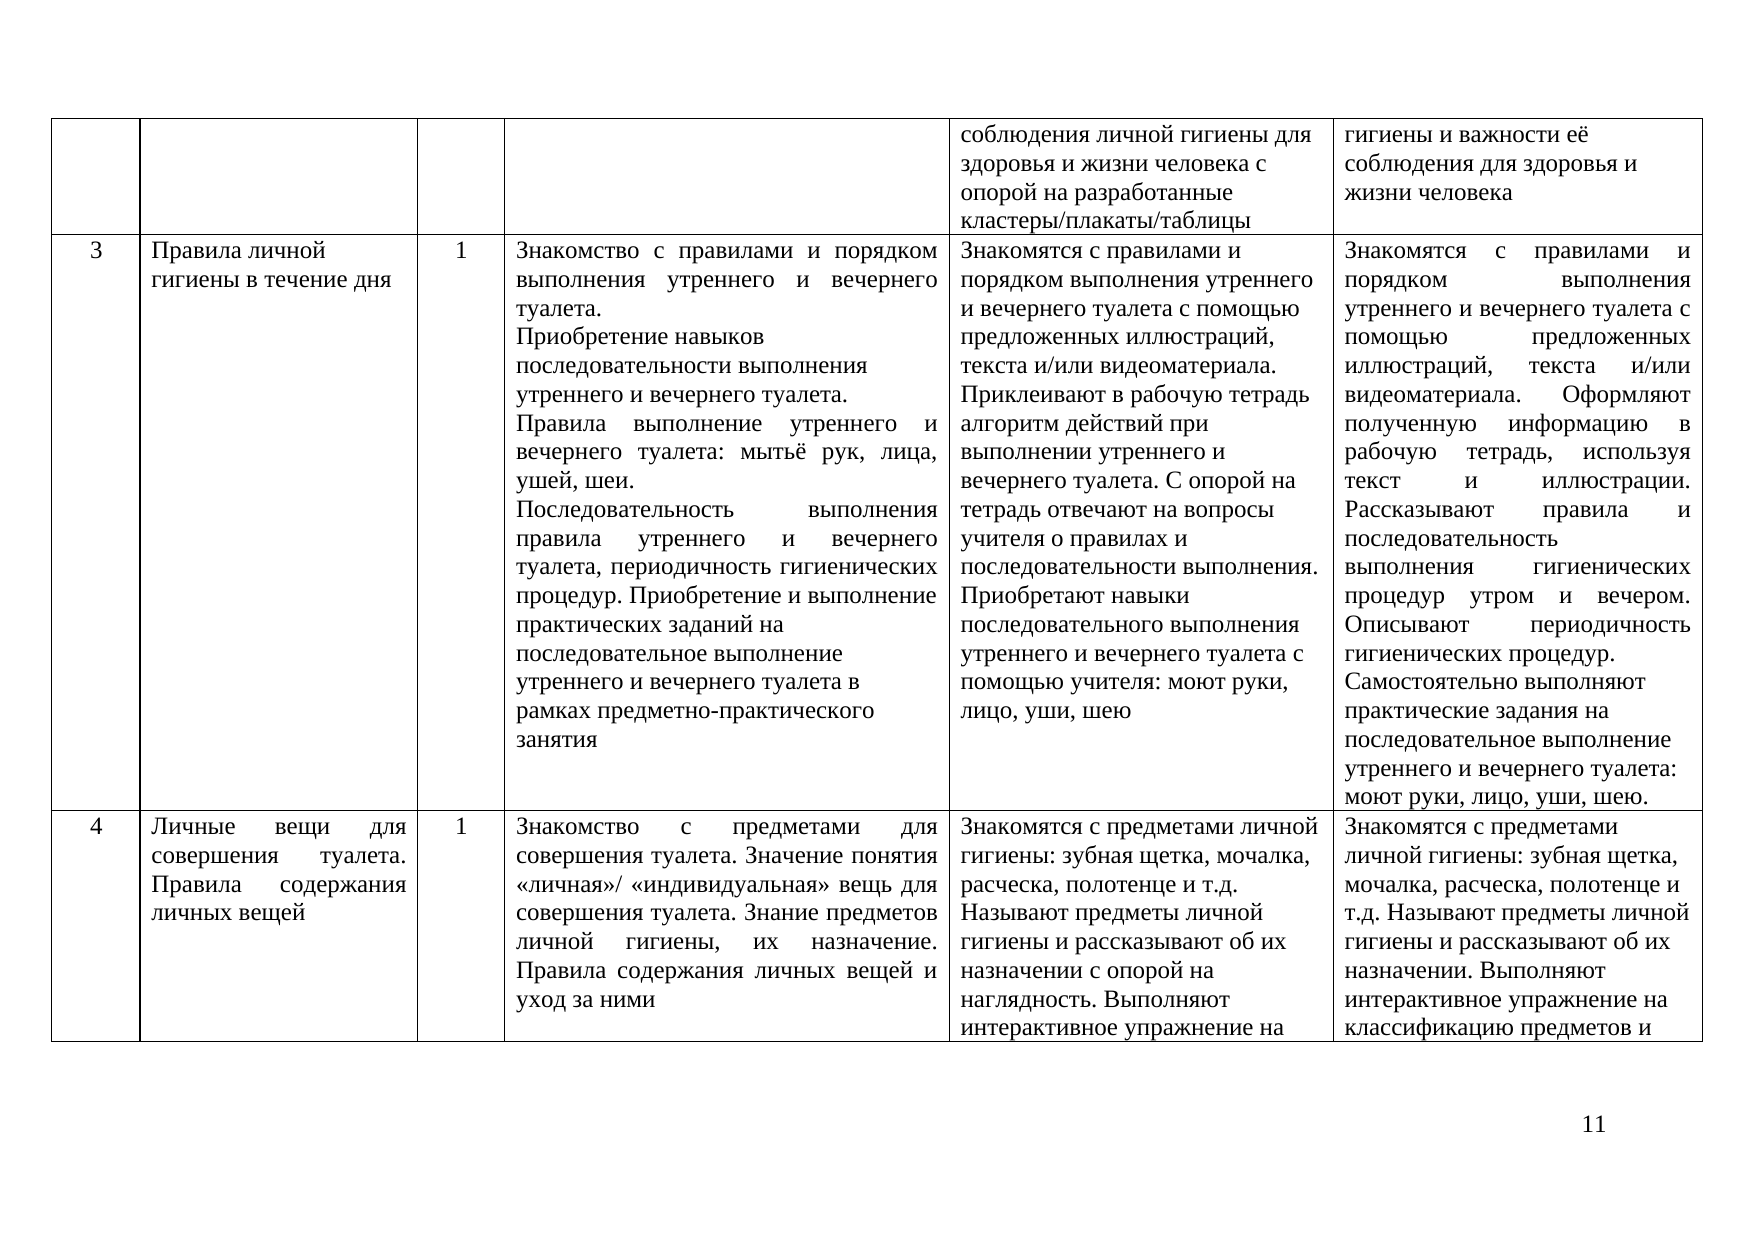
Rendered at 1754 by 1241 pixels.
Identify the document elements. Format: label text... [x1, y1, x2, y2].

table_cell 1 [418, 235, 504, 810]
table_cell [141, 119, 417, 234]
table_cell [1334, 811, 1702, 1041]
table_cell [950, 119, 1333, 234]
table_cell Знакомство с правилами и порядком выполнения утреннего и вечернего туалета. Приобретение навыков последовательности выполнения утреннего и вечернего туалета. Правила выполнение утреннего и вечернего туалета: мытьё рук, лица, ушей, шеи. Последовательность выполнения правила утреннего и вечернего туалета, периодичность гигиенических процедур. Приобретение и выполнение практических заданий на последовательное выполнение утреннего и вечернего туалета в рамках предметно-практического занятия [505, 235, 949, 810]
table_cell Знакомятся с правилами и порядком выполнения утреннего и вечернего туалета с помощью предложенных иллюстраций, текста и/или видеоматериала. Оформляют полученную информацию в рабочую тетрадь, используя текст и иллюстрации. Рассказывают правила и последовательность выполнения гигиенических процедур утром и вечером. Описывают периодичность гигиенических процедур. Самостоятельно выполняют практические задания на последовательное выполнение утреннего и вечернего туалета: моют руки, лицо, уши, шею. [1334, 235, 1702, 810]
table_cell 3 [52, 235, 139, 810]
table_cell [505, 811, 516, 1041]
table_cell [141, 811, 417, 1041]
table_cell Правила личной гигиены в течение дня [141, 235, 417, 810]
table_cell 4 [52, 811, 139, 1041]
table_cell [950, 811, 1333, 1041]
table_cell 2 [52, 119, 139, 234]
table_cell 1 [418, 119, 504, 234]
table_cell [1334, 119, 1702, 234]
table_cell 1 [418, 811, 504, 1041]
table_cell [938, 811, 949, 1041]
table_cell Знакомятся с правилами и порядком выполнения утреннего и вечернего туалета с помощью предложенных иллюстраций, текста и/или видеоматериала. Приклеивают в рабочую тетрадь алгоритм действий при выполнении утреннего и вечернего туалета. С опорой на тетрадь отвечают на вопросы учителя о правилах и последовательности выполнения. Приобретают навыки последовательного выполнения утреннего и вечернего туалета с помощью учителя: моют руки, лицо, уши, шею [950, 235, 1333, 810]
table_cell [505, 119, 949, 234]
